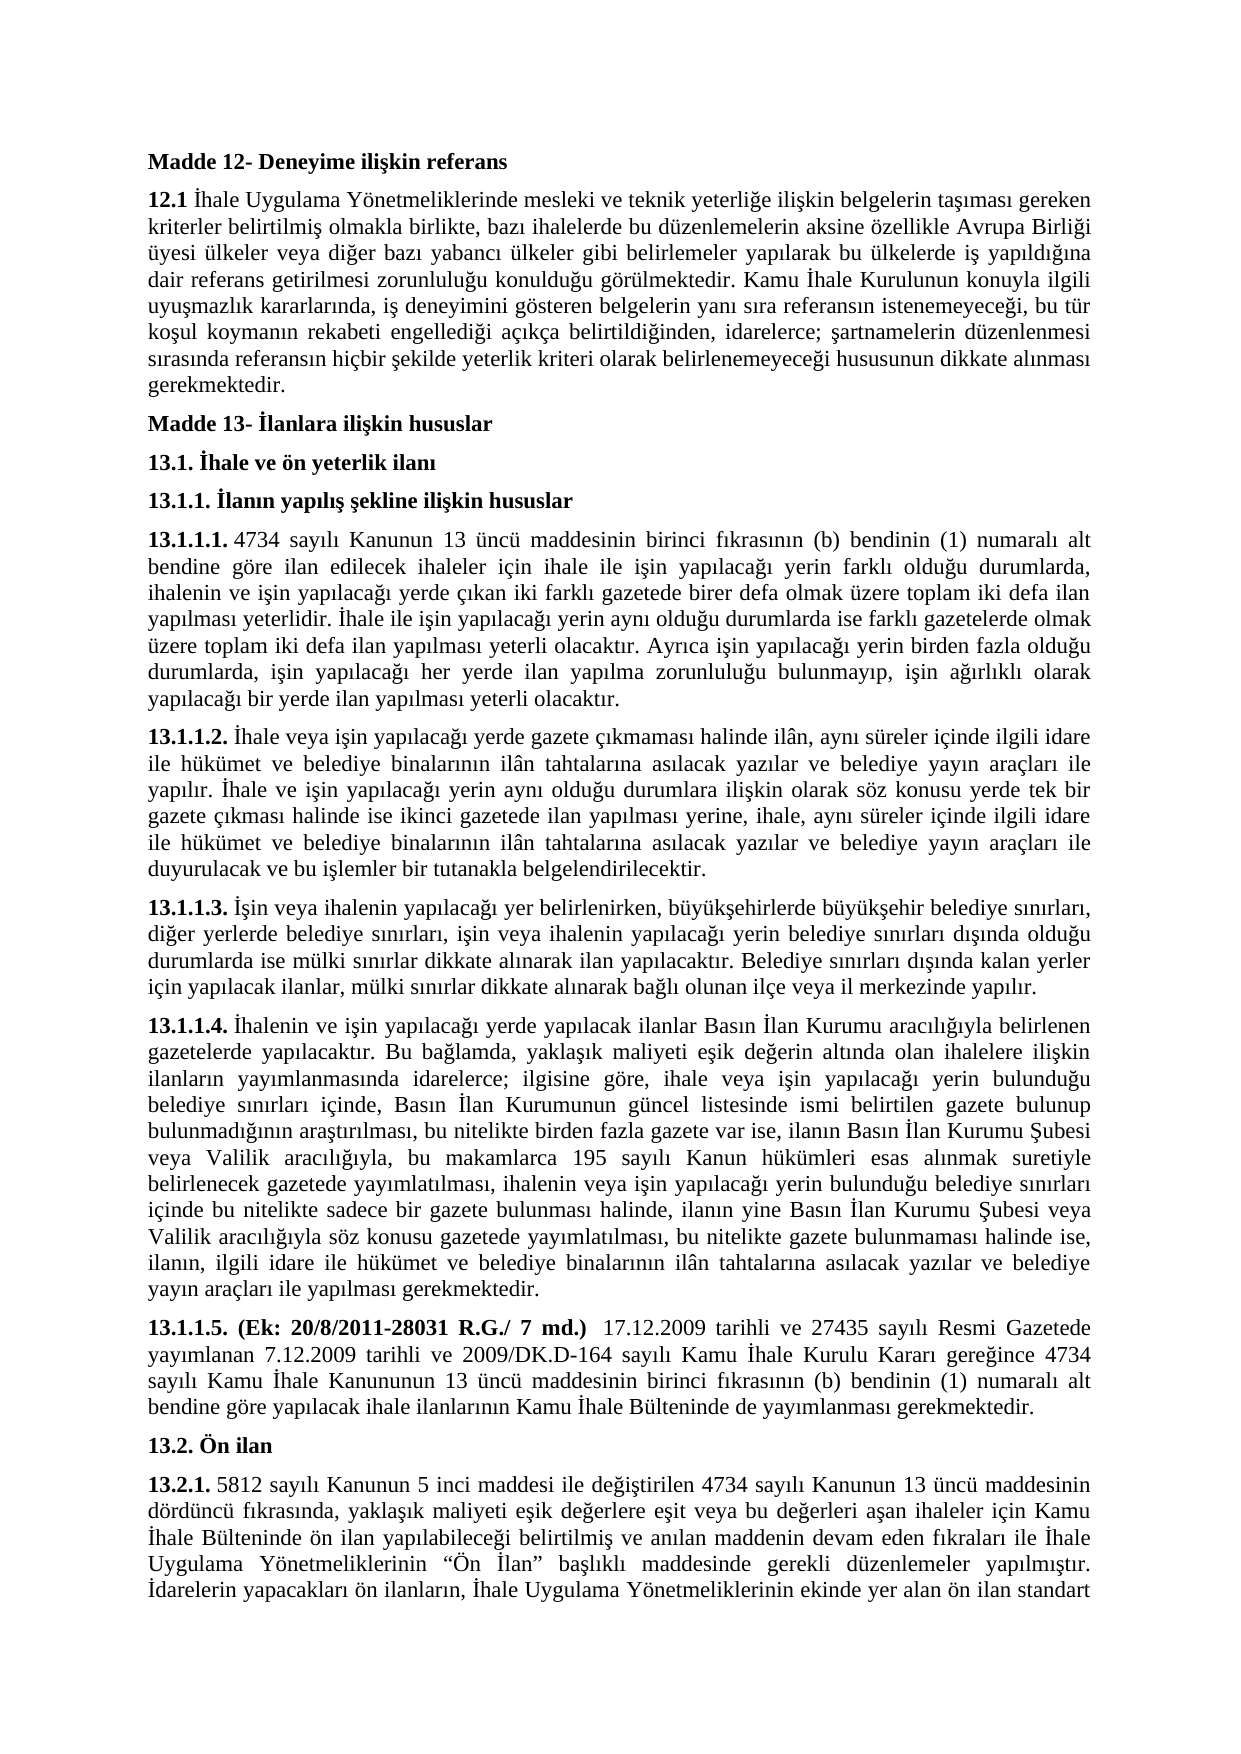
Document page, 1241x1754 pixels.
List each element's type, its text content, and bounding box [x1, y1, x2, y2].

text 13.1.1.5. (Ek: 20/8/2011-28031 R.G./ 7 md.) 17.12.2009 tarihli ve 27435 sayılı Resmi Gazetede yayımlanan 7.12.2009 tarihli ve 2009/DK.D-164 sayılı Kamu İhale Kurulu Kararı gereğince 4734 sayılı Kamu İhale Kanununun 13 üncü maddesinin birinci fıkrasının (b) bendinin (1) numaralı alt bendine göre yapılacak ihale ilanlarının Kamu İhale Bülteninde de yayımlanması gerekmektedir. [148, 1314, 1092, 1420]
text Madde 13- İlanlara ilişkin hususlar [148, 410, 1092, 436]
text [148, 1471, 1092, 1603]
text 13.1.1.3. İşin veya ihalenin yapılacağı yer belirlenirken, büyükşehirlerde büyükşehir belediye sınırları, diğer yerlerde belediye sınırları, işin veya ihalenin yapılacağı yerin belediye sınırları dışında olduğu durumlarda ise mülki sınırlar dikkate alınarak ilan yapılacaktır. Belediye sınırları dışında kalan yerler için yapılacak ilanlar, mülki sınırlar dikkate alınarak bağlı olunan ilçe veya il merkezinde yapılır. [148, 894, 1092, 999]
text 13.1.1. İlanın yapılış şekline ilişkin hususlar [148, 488, 1092, 514]
text 13.2. Ön ilan [148, 1432, 1092, 1459]
text 13.1. İhale ve ön yeterlik ilanı [148, 449, 1092, 475]
text Madde 12- Deneyime ilişkin referans [148, 148, 1092, 174]
text 12.1 İhale Uygulama Yönetmeliklerinde mesleki ve teknik yeterliğe ilişkin belgelerin taşıması gereken kriterler belirtilmiş olmakla birlikte, bazı ihalelerde bu düzenlemelerin aksine özellikle Avrupa Birliği üyesi ülkeler veya diğer bazı yabancı ülkeler gibi belirlemeler yapılarak bu ülkelerde iş yapıldığına dair referans getirilmesi zorunluluğu konulduğu görülmektedir. Kamu İhale Kurulunun konuyla ilgili uyuşmazlık kararlarında, iş deneyimini gösteren belgelerin yanı sıra referansın istenemeyeceği, bu tür koşul koymanın rekabeti engellediği açıkça belirtildiğinden, idarelerce; şartnamelerin düzenlenmesi sırasında referansın hiçbir şekilde yeterlik kriteri olarak belirlenemeyeceği hususunun dikkate alınması gerekmektedir. [148, 187, 1092, 397]
text 13.1.1.2. İhale veya işin yapılacağı yerde gazete çıkmaması halinde ilân, aynı süreler içinde ilgili idare ile hükümet ve belediye binalarının ilân tahtalarına asılacak yazılar ve belediye yayın araçları ile yapılır. İhale ve işin yapılacağı yerin aynı olduğu durumlara ilişkin olarak söz konusu yerde tek bir gazete çıkması halinde ise ikinci gazetede ilan yapılması yerine, ihale, aynı süreler içinde ilgili idare ile hükümet ve belediye binalarının ilân tahtalarına asılacak yazılar ve belediye yayın araçları ile duyurulacak ve bu işlemler bir tutanakla belgelendirilecektir. [148, 723, 1092, 882]
text 13.1.1.1. 4734 sayılı Kanunun 13 üncü maddesinin birinci fıkrasının (b) bendinin (1) numaralı alt bendine göre ilan edilecek ihaleler için ihale ile işin yapılacağı yerin farklı olduğu durumlarda, ihalenin ve işin yapılacağı yerde çıkan iki farklı gazetede birer defa olmak üzere toplam iki defa ilan yapılması yeterlidir. İhale ile işin yapılacağı yerin aynı olduğu durumlarda ise farklı gazetelerde olmak üzere toplam iki defa ilan yapılması yeterli olacaktır. Ayrıca işin yapılacağı yerin birden fazla olduğu durumlarda, işin yapılacağı her yerde ilan yapılma zorunluluğu bulunmayıp, işin ağırlıklı olarak yapılacağı bir yerde ilan yapılması yeterli olacaktır. [148, 526, 1092, 711]
text 13.1.1.4. İhalenin ve işin yapılacağı yerde yapılacak ilanlar Basın İlan Kurumu aracılığıyla belirlenen gazetelerde yapılacaktır. Bu bağlamda, yaklaşık maliyeti eşik değerin altında olan ihalelere ilişkin ilanların yayımlanmasında idarelerce; ilgisine göre, ihale veya işin yapılacağı yerin bulunduğu belediye sınırları içinde, Basın İlan Kurumunun güncel listesinde ismi belirtilen gazete bulunup bulunmadığının araştırılması, bu nitelikte birden fazla gazete var ise, ilanın Basın İlan Kurumu Şubesi veya Valilik aracılığıyla, bu makamlarca 195 sayılı Kanun hükümleri esas alınmak suretiyle belirlenecek gazetede yayımlatılması, ihalenin veya işin yapılacağı yerin bulunduğu belediye sınırları içinde bu nitelikte sadece bir gazete bulunması halinde, ilanın yine Basın İlan Kurumu Şubesi veya Valilik aracılığıyla söz konusu gazetede yayımlatılması, bu nitelikte gazete bulunmaması halinde ise, ilanın, ilgili idare ile hükümet ve belediye binalarının ilân tahtalarına asılacak yazılar ve belediye yayın araçları ile yapılması gerekmektedir. [148, 1012, 1092, 1302]
